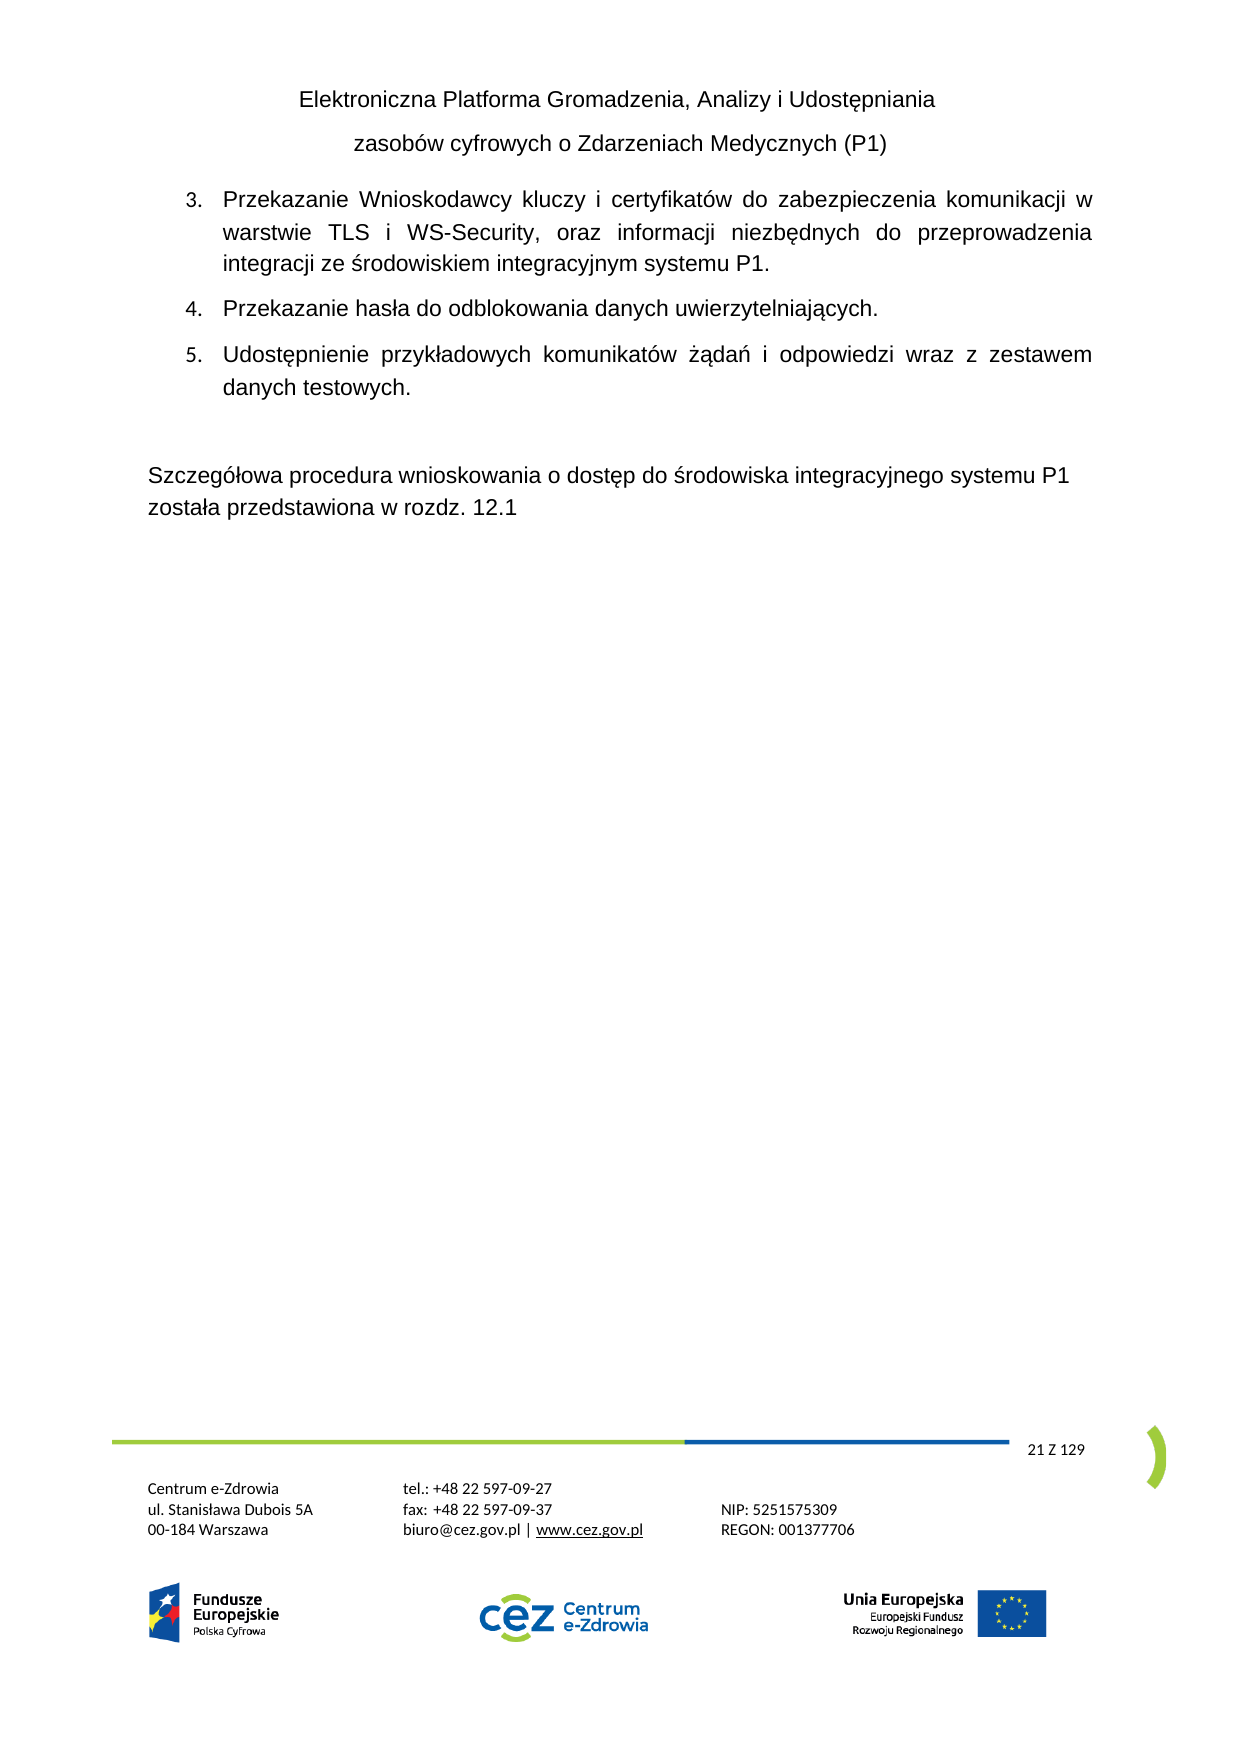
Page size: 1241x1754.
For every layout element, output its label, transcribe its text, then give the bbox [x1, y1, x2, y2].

text Przekazanie Wnioskodawcy kluczy i certyfikatów do zabezpieczenia komunikacji w warstwie TLS i WS-Security, oraz informacji niezbędnych do przeprowadzenia integracji ze środowiskiem integracyjnym systemu P1. [185, 186, 1093, 277]
text Szczegółowa procedura wnioskowania o dostęp do środowiska integracyjnego systemu P1 została przedstawiona w rozdz. 12.1 [148, 462, 1093, 520]
text Udostępnienie przykładowych komunikatów żądań i odpowiedzi wraz z zestawem danych testowych. [185, 341, 1093, 400]
text Przekazanie hasła do odblokowania danych uwierzytelniających. [185, 294, 1093, 322]
picture [1146, 1425, 1167, 1489]
picture [835, 1588, 1055, 1638]
picture [142, 1580, 285, 1645]
picture [477, 1594, 649, 1642]
